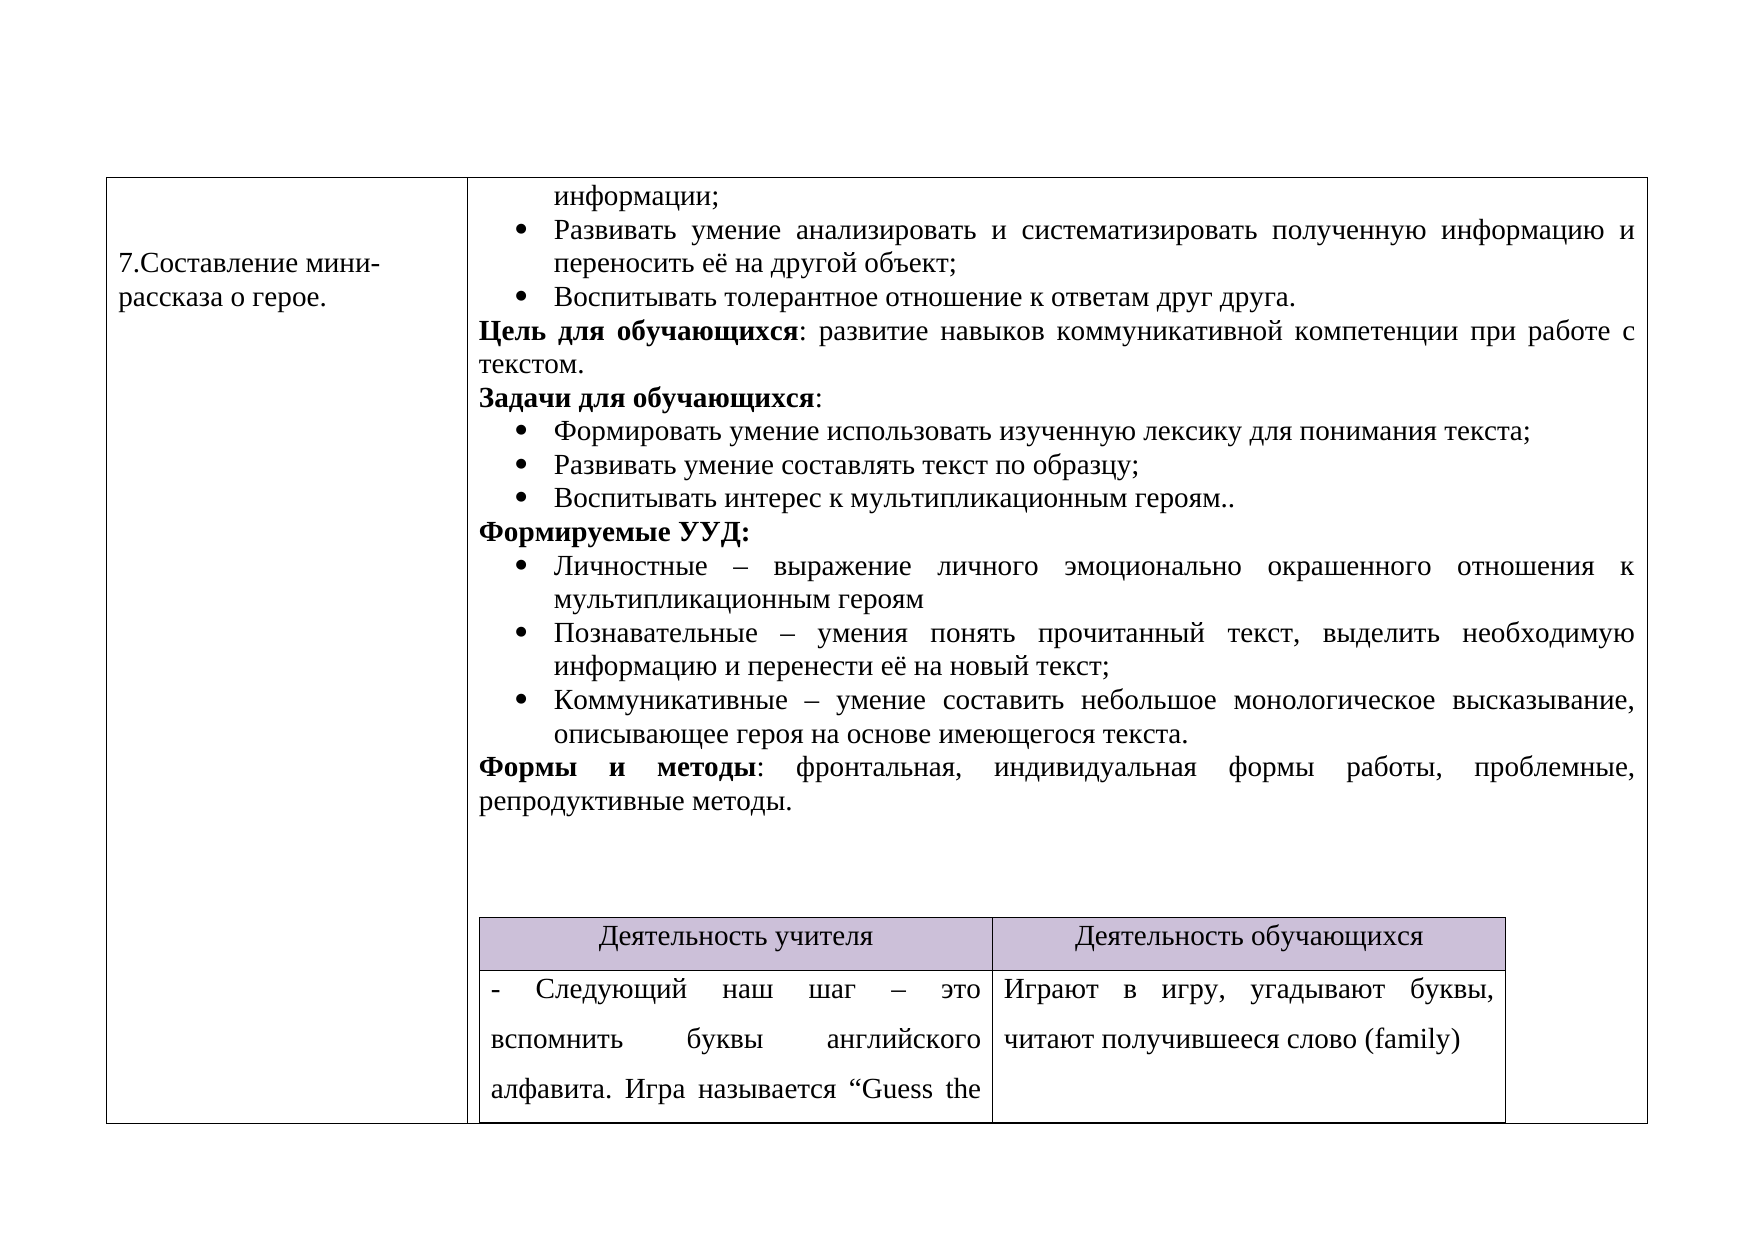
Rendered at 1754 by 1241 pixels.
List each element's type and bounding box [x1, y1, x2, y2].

table_cell [107, 178, 467, 1123]
table_cell [468, 178, 1647, 1123]
